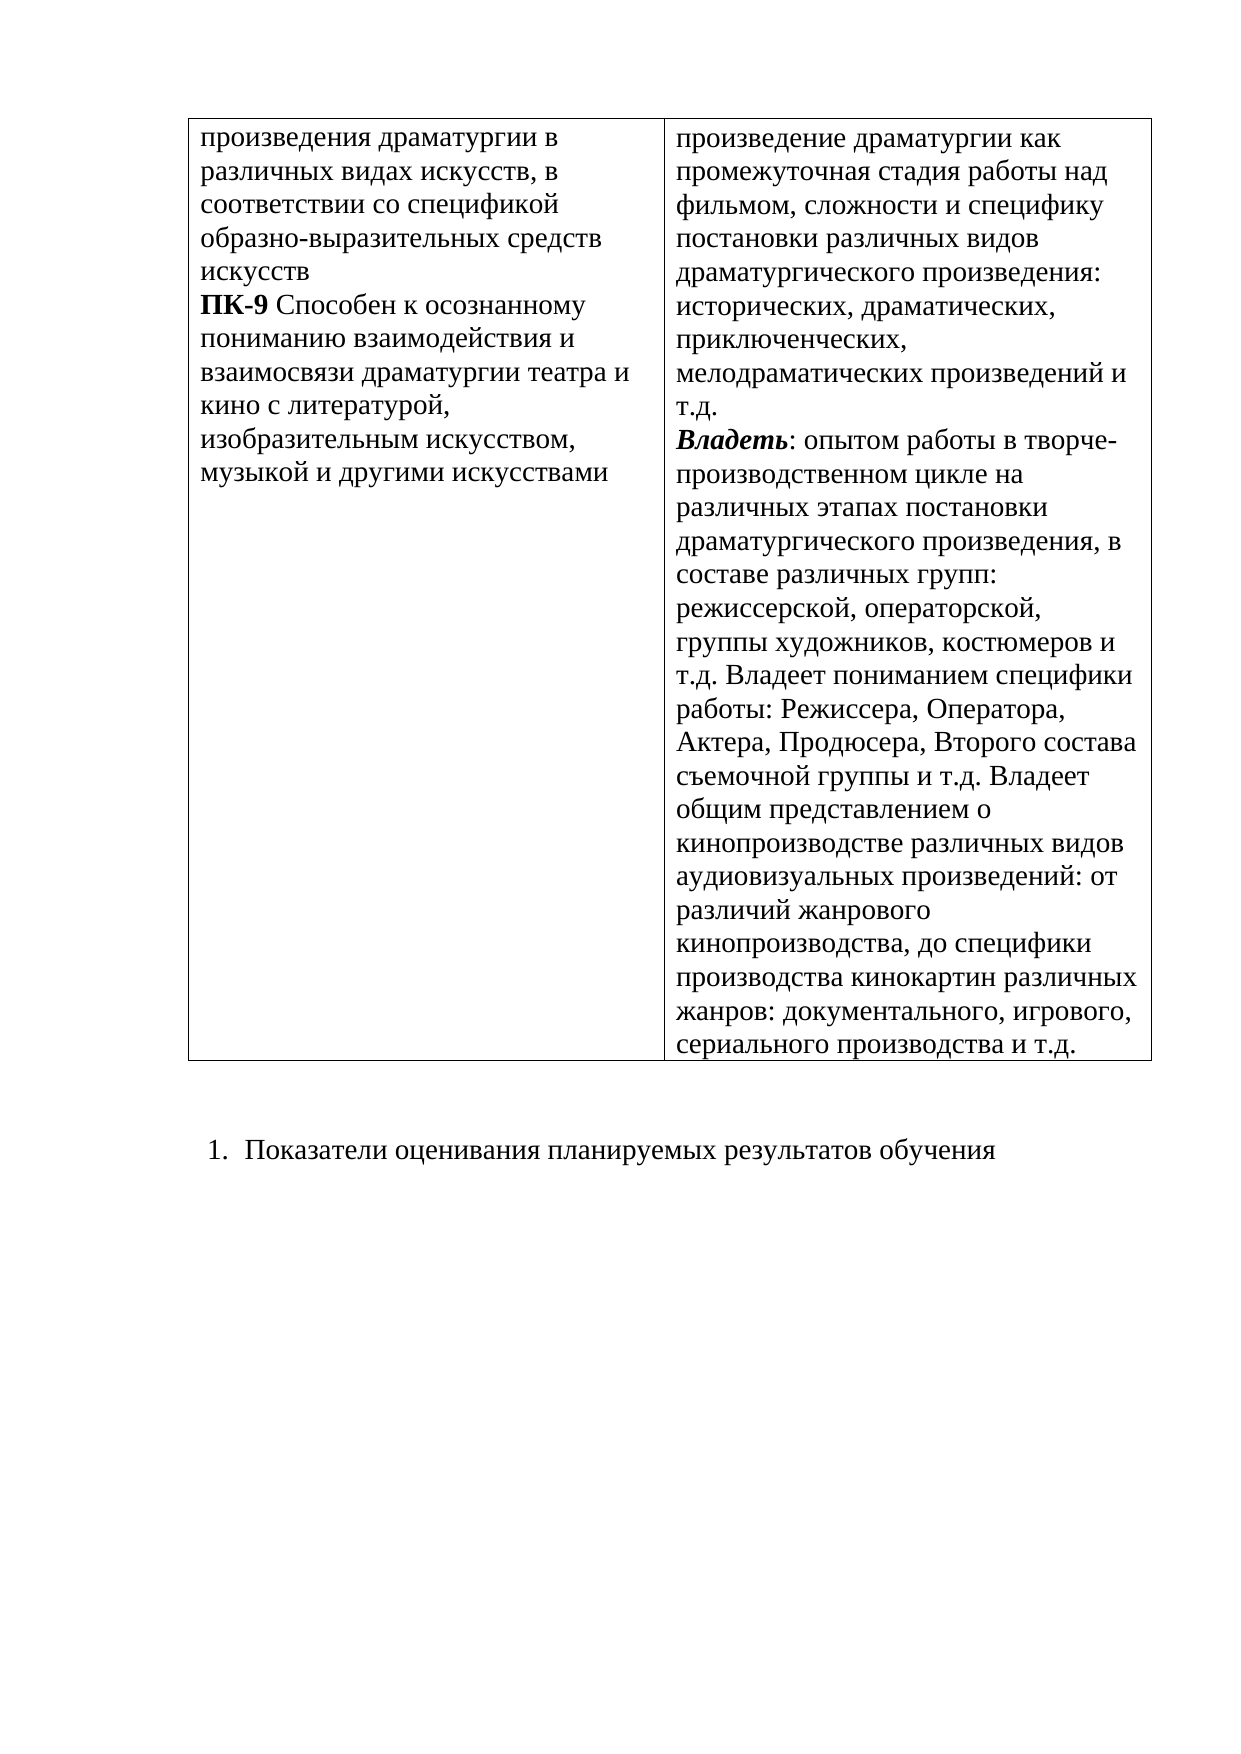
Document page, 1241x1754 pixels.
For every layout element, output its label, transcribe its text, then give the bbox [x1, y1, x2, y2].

subtitle Показатели оценивания планируемых результатов обучения [207, 1132, 1152, 1166]
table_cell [665, 119, 1151, 1060]
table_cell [189, 119, 664, 1060]
